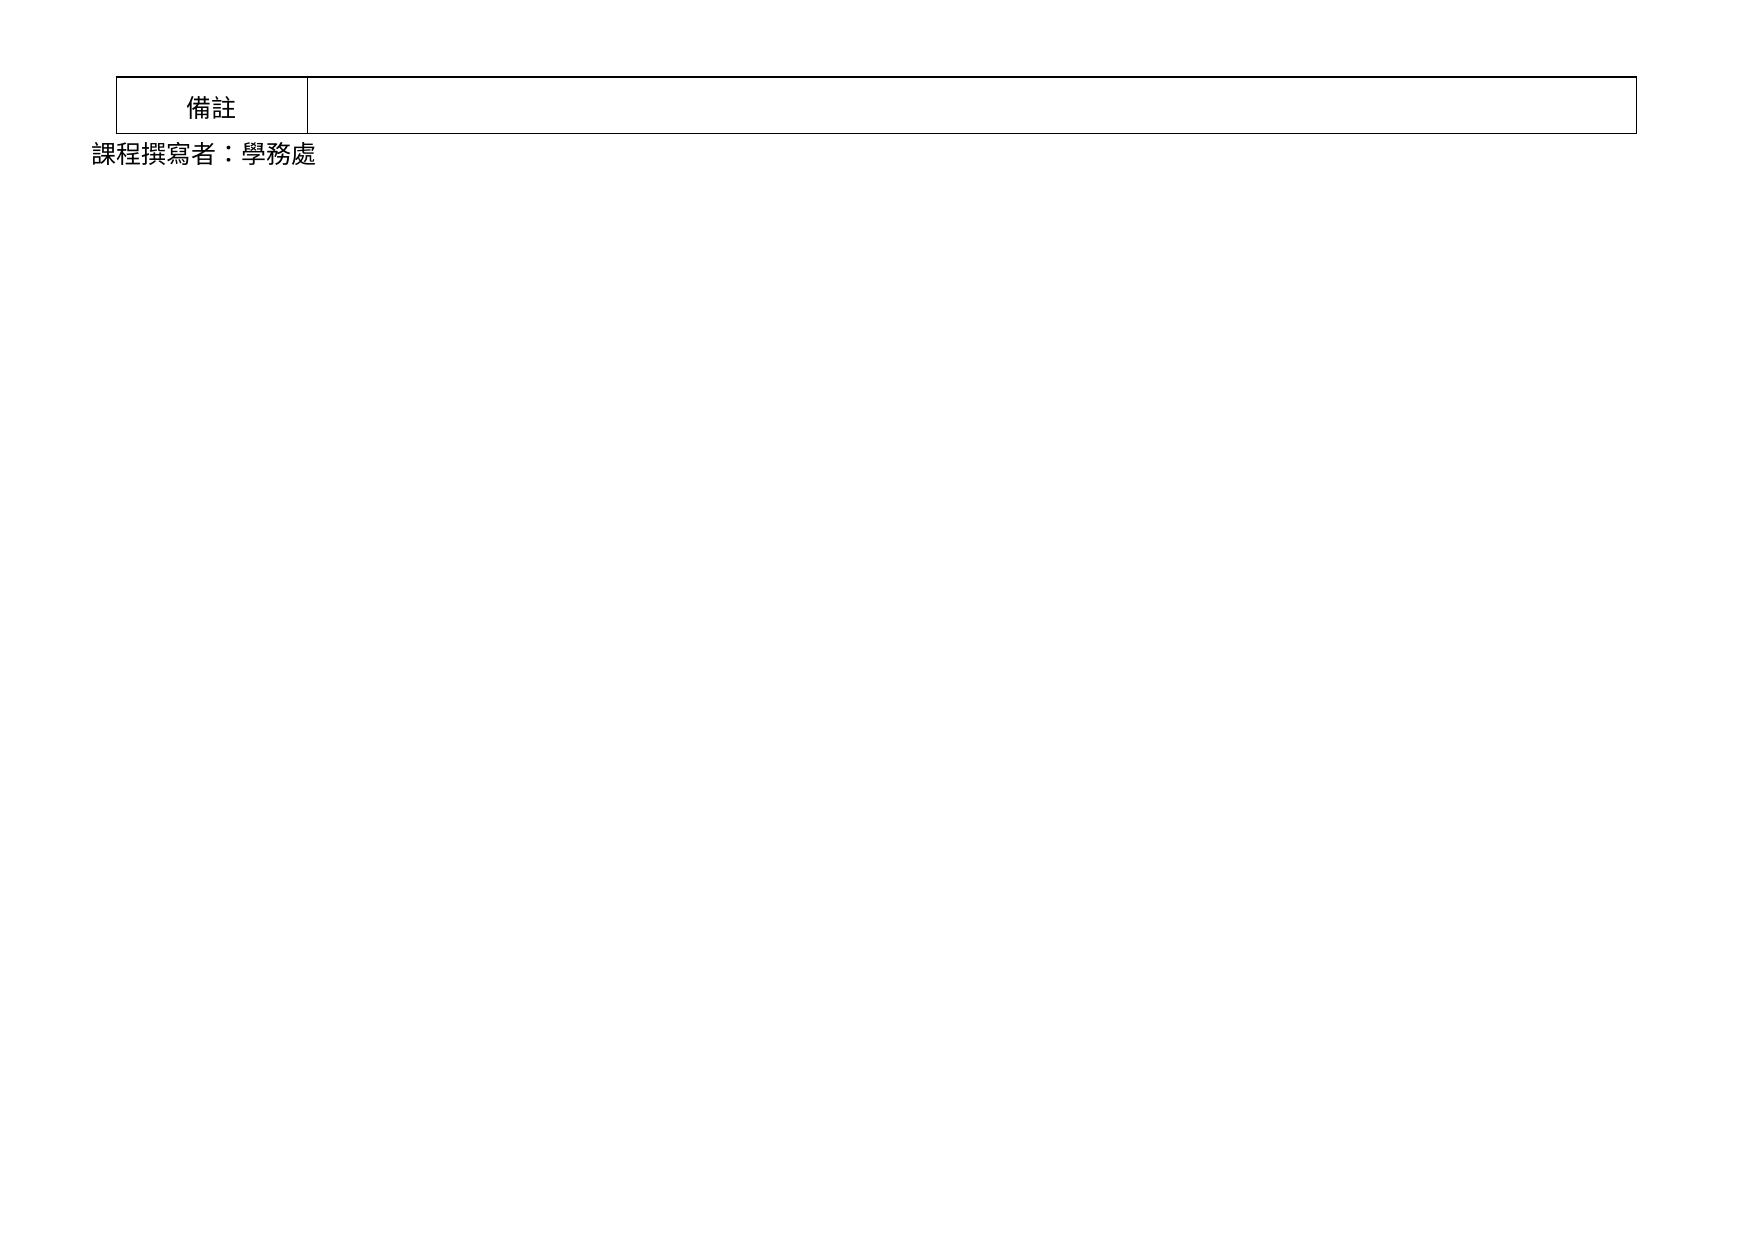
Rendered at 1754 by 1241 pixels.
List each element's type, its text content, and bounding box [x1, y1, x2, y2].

text 課程撰寫者：學務處 [59, 133, 1695, 171]
table_cell [308, 78, 1636, 132]
table_cell 備註 [117, 78, 307, 132]
